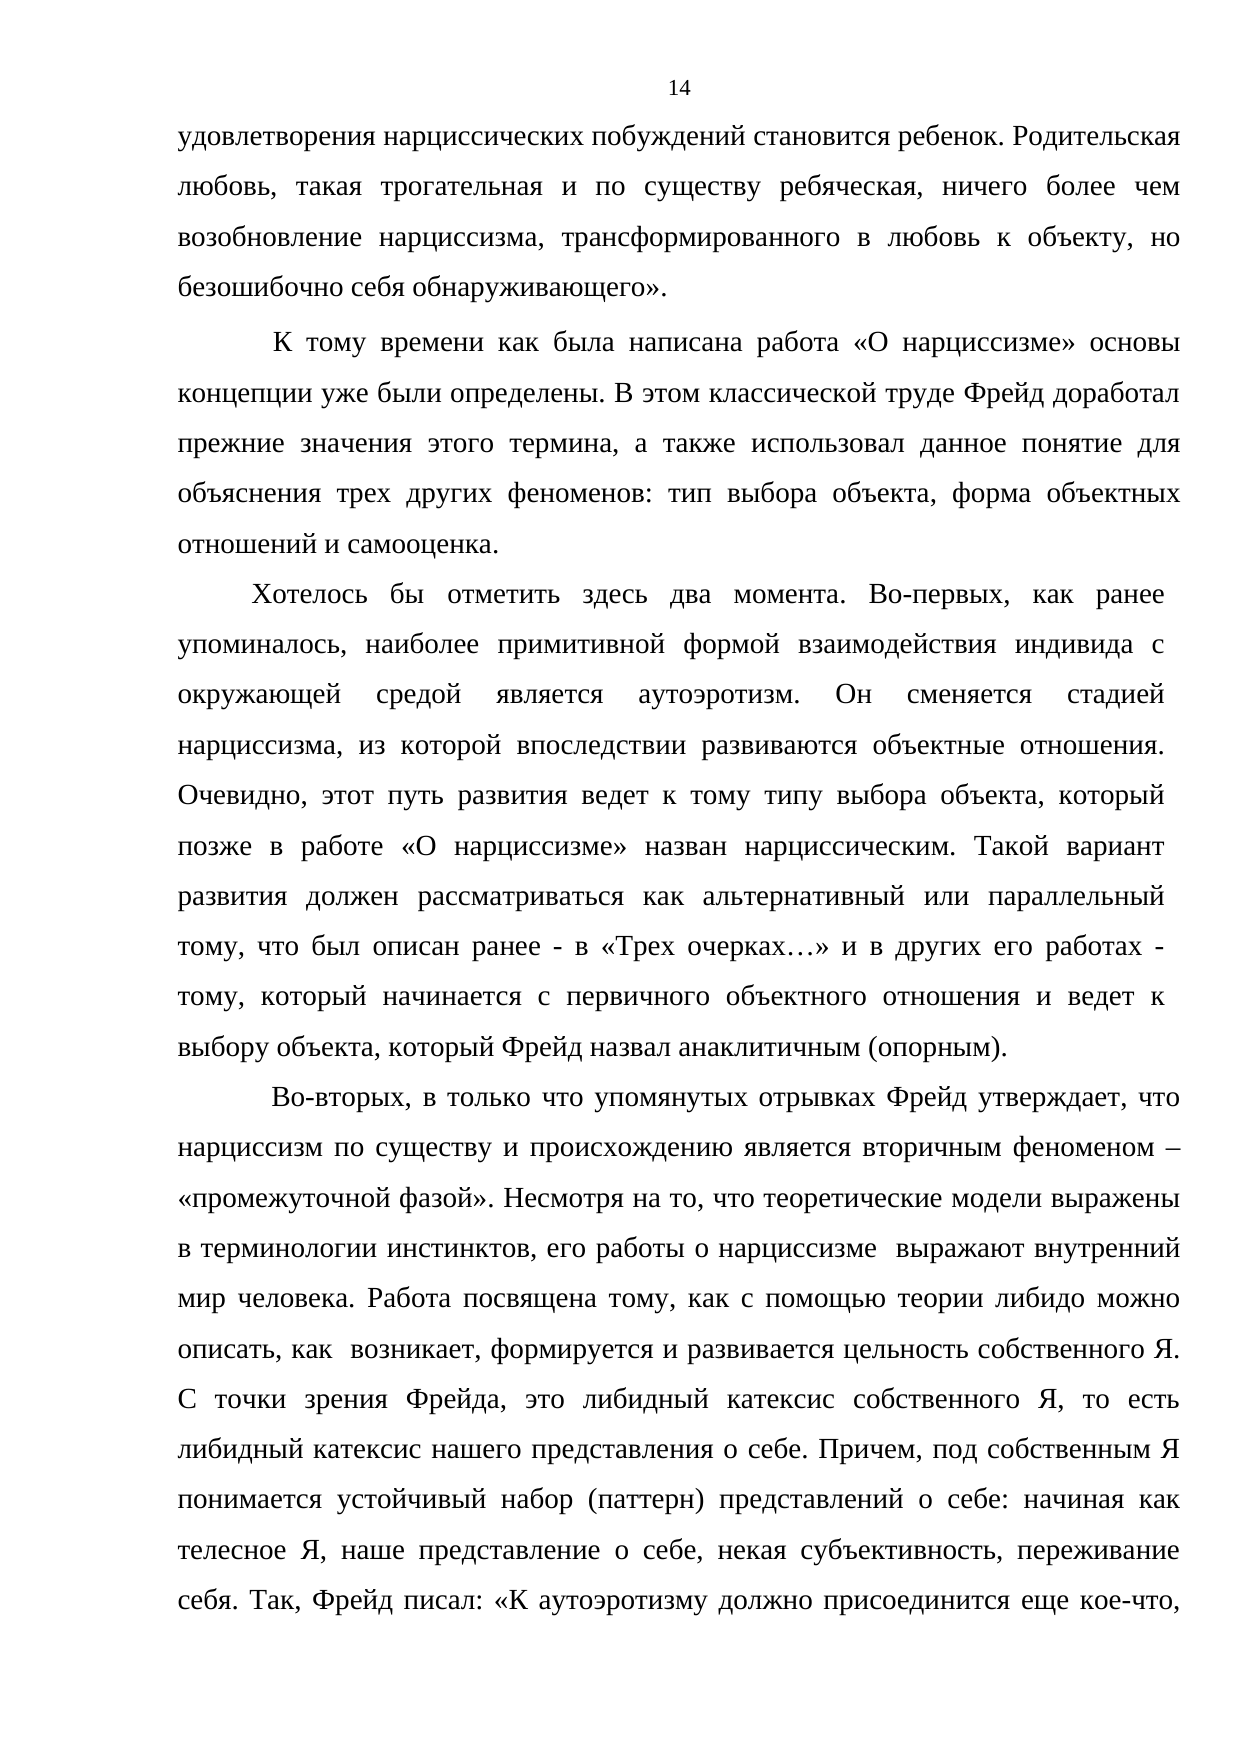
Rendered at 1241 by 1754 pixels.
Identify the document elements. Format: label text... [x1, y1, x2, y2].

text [177, 1079, 1181, 1616]
text К тому времени как была написана работа «О нарциссизме» основы концепции уже были определены. В этом классической труде Фрейд доработал прежние значения этого термина, а также использовал данное понятие для объяснения трех других феноменов: тип выбора объекта, форма объектных отношений и самооценка. [177, 324, 1181, 559]
text Хотелось бы отметить здесь два момента. Во-первых, как ранее упоминалось, наиболее примитивной формой взаимодействия индивида с окружающей средой является аутоэротизм. Он сменяется стадией нарциссизма, из которой впоследствии развиваются объектные отношения. Очевидно, этот путь развития ведет к тому типу выбора объекта, который позже в работе «О нарциссизме» назван нарциссическим. Такой вариант развития должен рассматриваться как альтернативный или параллельный тому, что был описан ранее - в «Трех очерках…» и в других его работах - тому, который начинается с первичного объектного отношения и ведет к выбору объекта, который Фрейд назвал анаклитичным (опорным). [177, 576, 1166, 1062]
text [177, 118, 1181, 303]
